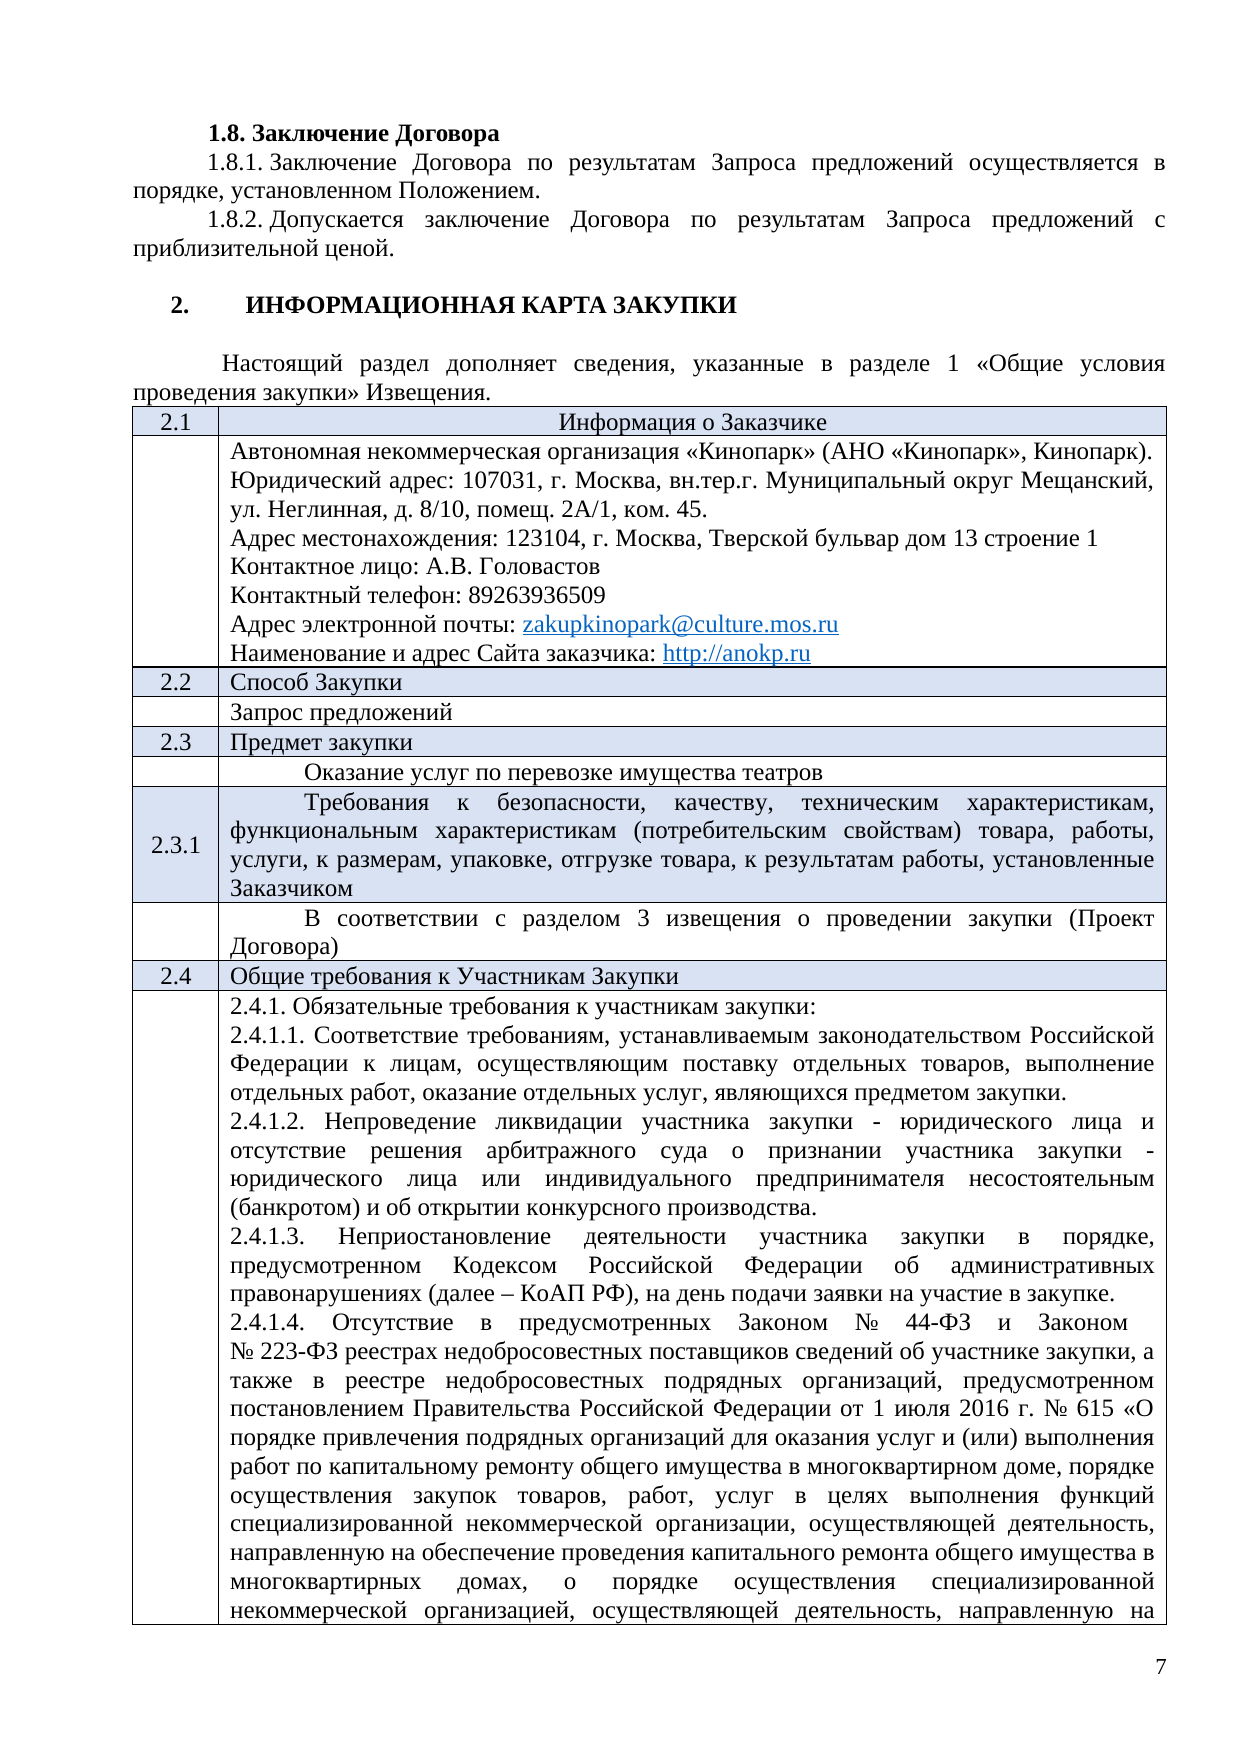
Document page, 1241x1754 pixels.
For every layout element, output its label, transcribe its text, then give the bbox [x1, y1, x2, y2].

table_cell [133, 903, 218, 960]
table_cell 2.3 [133, 727, 218, 756]
table_cell [133, 436, 218, 666]
table_cell Требования к безопасности, качеству, техническим характеристикам, функциональным характеристикам (потребительским свойствам) товара, работы, услуги, к размерам, упаковке, отгрузке товара, к результатам работы, установленные Заказчиком [219, 787, 1166, 902]
table_cell Оказание услуг по перевозке имущества театров [219, 757, 1166, 786]
table_cell [133, 697, 218, 726]
table_cell [133, 991, 218, 1623]
list ИНФОРМАЦИОННАЯ КАРТА ЗАКУПКИ [170, 291, 1167, 319]
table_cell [219, 991, 1166, 1623]
table_cell Способ Закупки [219, 668, 1166, 696]
table_cell 2.4 [133, 961, 218, 990]
table_cell Автономная некоммерческая организация «Кинопарк» (АНО «Кинопарк», Кинопарк). Юридический адрес: 107031, г. Москва, вн.тер.г. Муниципальный округ Мещанский, ул. Неглинная, д. 8/10, помещ. 2А/1, ком. 45. Адрес местонахождения: 123104, г. Москва, Тверской бульвар дом 13 строение 1 Контактное лицо: А.В. Головастов Контактный телефон: 89263936509 Адрес электронной почты: zakupkinopark@culture.mos.ru Наименование и адрес Сайта заказчика: http://anokp.ru [219, 436, 1166, 666]
text Настоящий раздел дополняет сведения, указанные в разделе 1 «Общие условия проведения закупки» Извещения. [133, 348, 1167, 406]
table_cell В соответствии с разделом 3 извещения о проведении закупки (Проект Договора) [219, 903, 1166, 960]
list Допускается заключение Договора по результатам Запроса предложений с приблизительной ценой. [133, 204, 1167, 262]
table_cell Общие требования к Участникам Закупки [219, 961, 1166, 990]
table_cell Запрос предложений [219, 697, 1166, 726]
table_cell 2.2 [133, 668, 218, 696]
table_header Информация о Заказчике [219, 407, 1166, 435]
list Заключение Договора [208, 118, 1167, 147]
table_header 2.1 [133, 407, 218, 435]
table_cell 2.3.1 [133, 787, 218, 902]
table_cell Предмет закупки [219, 727, 1166, 756]
table_cell [133, 757, 218, 786]
list Заключение Договора по результатам Запроса предложений осуществляется в порядке, установленном Положением. [133, 147, 1167, 204]
